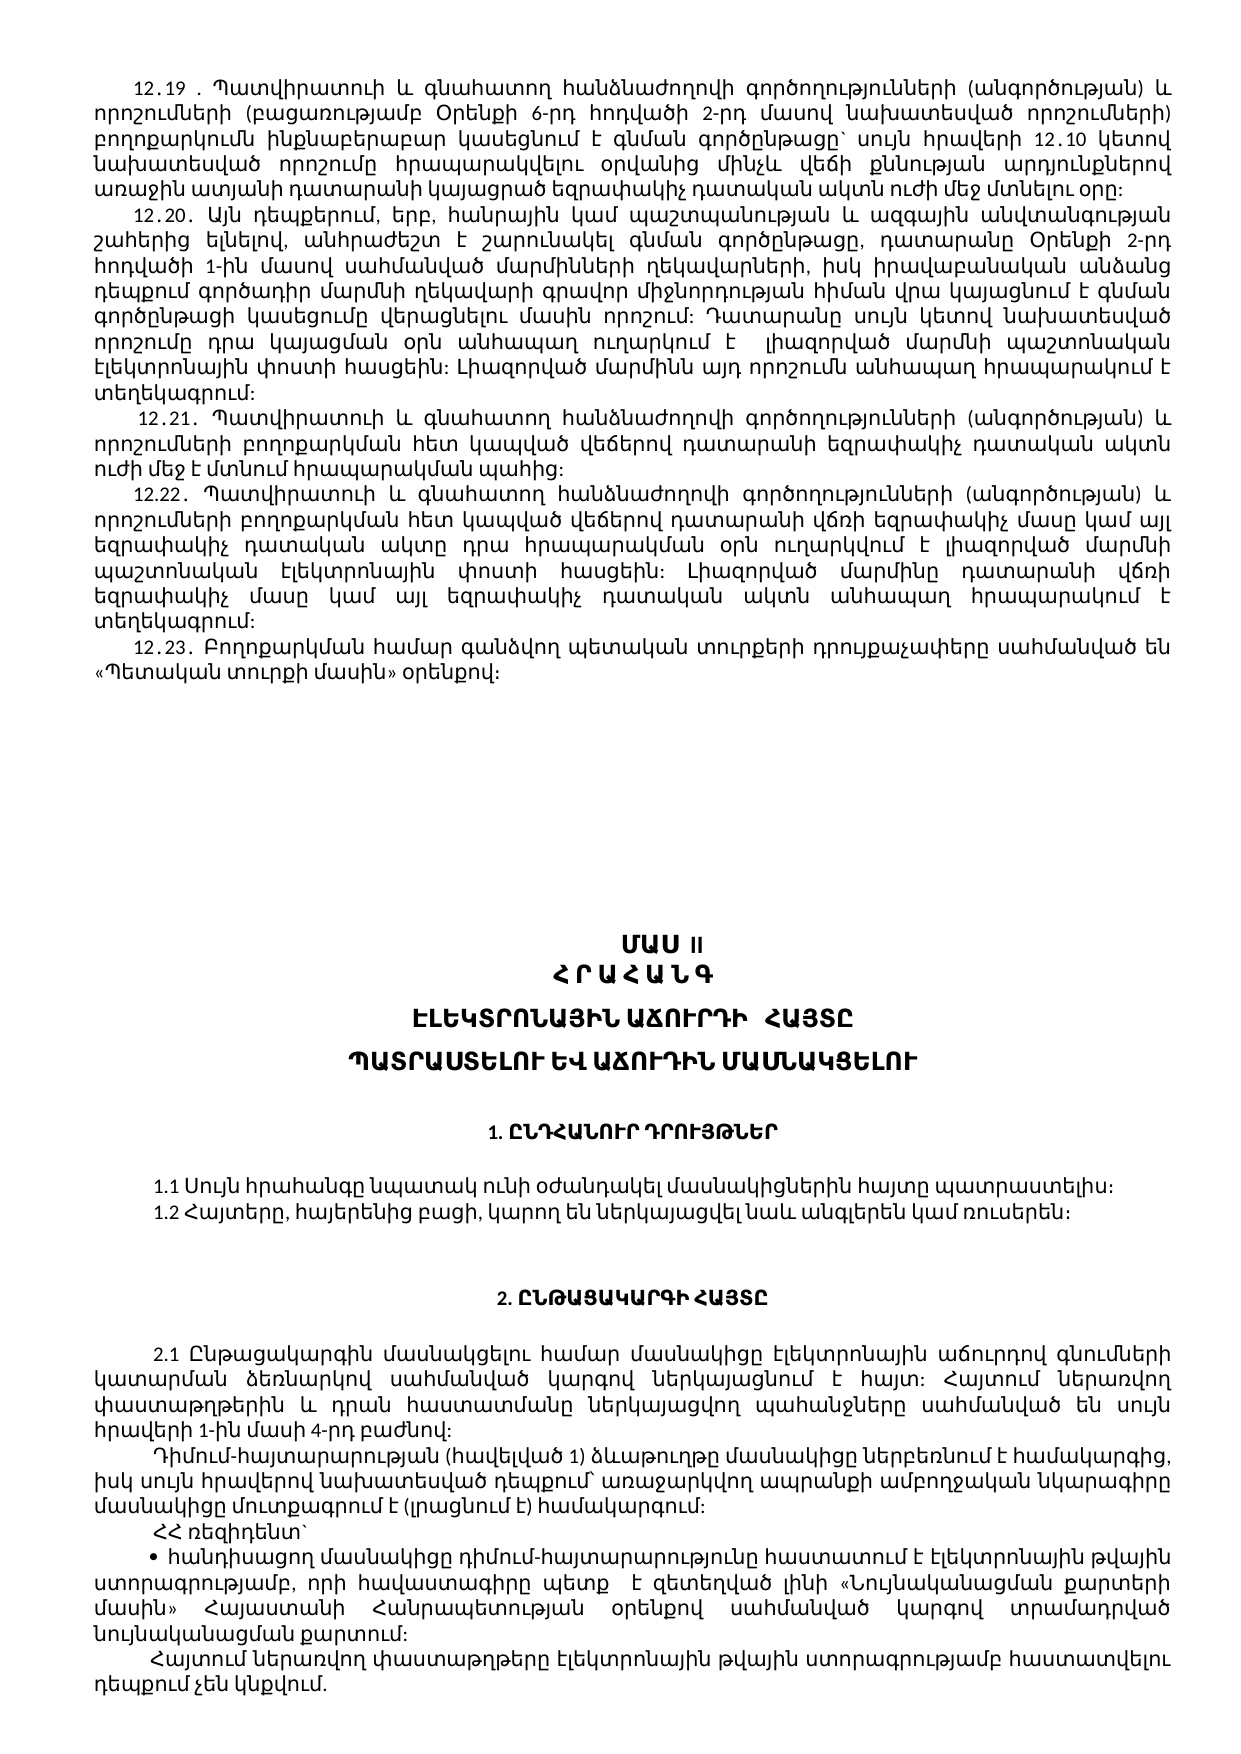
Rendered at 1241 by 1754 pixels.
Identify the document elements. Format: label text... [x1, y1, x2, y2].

text ՄԱՍ II [94, 929, 1171, 960]
text 1. ԸՆԴՀԱՆՈՒՐ ԴՐՈՒՅԹՆԵՐ [94, 1119, 1171, 1145]
text Դիմում-հայտարարության (հավելված 1) ձևաթուղթը մասնակիցը ներբեռնում է համակարգից, իսկ սույն հրավերով նախատեսված դեպքում՝ առաջարկվող ապրանքի ամբողջական նկարագիրը մասնակիցը մուտքագրում է (լրացնում է) համակարգում: [94, 1443, 1171, 1519]
text ԷԼԵԿՏՐՈՆԱՅԻՆ ԱՃՈՒՐԴԻ ՀԱՅՏԸ [94, 1003, 1172, 1033]
text ՊԱՏՐԱՍՏԵԼՈՒ ԵՎ ԱՃՈՒԴԻՆ ՄԱՍՆԱԿՑԵԼՈՒ [94, 1046, 1172, 1076]
text 2. ԸՆԹԱՑԱԿԱՐԳԻ ՀԱՅՏԸ [94, 1285, 1171, 1311]
text 1.1 Սույն հրահանգը նպատակ ունի օժանդակել մասնակիցներին հայտը պատրաստելիս։ [94, 1173, 1171, 1199]
text 12․21․ Պատվիրատուի և գնահատող հանձնաժողովի գործողությունների (անգործության) և որոշումների բողոքարկման հետ կապված վեճերով դատարանի եզրափակիչ դատական ակտն ուժի մեջ է մտնում հրապարակման պահից: [94, 405, 1171, 482]
text 12․19 . Պատվիրատուի և գնահատող հանձնաժողովի գործողությունների (անգործության) և որոշումների (բացառությամբ Օրենքի 6-րդ հոդվածի 2-րդ մասով նախատեսված որոշումների) բողոքարկումն ինքնաբերաբար կասեցնում է գնման գործընթացը` սույն հրավերի 12․10 կետով նախատեսված որոշումը հրապարակվելու օրվանից մինչև վեճի քննության արդյունքներով առաջին ատյանի դատարանի կայացրած եզրափակիչ դատական ակտն ուժի մեջ մտնելու օրը: [94, 75, 1171, 202]
text Հայտում ներառվող փաստաթղթերը էլեկտրոնային թվային ստորագրությամբ հաստատվելու դեպքում չեն կնքվում. [94, 1646, 1171, 1697]
text ՀՀ ռեզիդենտ` [94, 1519, 1171, 1544]
list հանդիսացող մասնակիցը դիմում-հայտարարությունը հաստատում է էլեկտրոնային թվային ստորագրությամբ, որի հավաստագիրը պետք է զետեղված լինի «Նույնականացման քարտերի մասին» Հայաստանի Հանրապետության օրենքով սահմանված կարգով տրամադրված նույնականացման քարտում: [94, 1544, 1171, 1646]
text 12․23․ Բողոքարկման համար գանձվող պետական տուրքերի դրույքաչափերը սահմանված են «Պետական տուրքի մասին» օրենքով։ [94, 634, 1171, 685]
text 1.2 Հայտերը, հայերենից բացի, կարող են ներկայացվել նաև անգլերեն կամ ռուսերեն։ [94, 1199, 1171, 1224]
text 12.22․ Պատվիրատուի և գնահատող հանձնաժողովի գործողությունների (անգործության) և որոշումների բողոքարկման հետ կապված վեճերով դատարանի վճռի եզրափակիչ մասը կամ այլ եզրափակիչ դատական ակտը դրա հրապարակման օրն ուղարկվում է լիազորված մարմնի պաշտոնական էլեկտրոնային փոստի հասցեին: Լիազորված մարմինը դատարանի վճռի եզրափակիչ մասը կամ այլ եզրափակիչ դատական ակտն անհապաղ հրապարակում է տեղեկագրում: [94, 482, 1171, 634]
text Հ Ր Ա Հ Ա Ն Գ [94, 960, 1172, 990]
text 2.1 Ընթացակարգին մասնակցելու համար մասնակիցը էլեկտրոնային աճուրդով գնումների կատարման ձեռնարկով սահմանված կարգով ներկայացնում է հայտ: Հայտում ներառվող փաստաթղթերին և դրան հաստատմանը ներկայացվող պահանջները սահմանված են սույն հրավերի 1-ին մասի 4-րդ բաժնով: [94, 1341, 1171, 1443]
text 12․20․ Այն դեպքերում, երբ, հանրային կամ պաշտպանության և ազգային անվտանգության շահերից ելնելով, անհրաժեշտ է շարունակել գնման գործընթացը, դատարանը Օրենքի 2-րդ հոդվածի 1-ին մասով սահմանված մարմինների ղեկավարների, իսկ իրավաբանական անձանց դեպքում գործադիր մարմնի ղեկավարի գրավոր միջնորդության հիման վրա կայացնում է գնման գործընթացի կասեցումը վերացնելու մասին որոշում: Դատարանը սույն կետով նախատեսված որոշումը դրա կայացման օրն անհապաղ ուղարկում է լիազորված մարմնի պաշտոնական էլեկտրոնային փոստի հասցեին: Լիազորված մարմինն այդ որոշումն անհապաղ հրապարակում է տեղեկագրում: [94, 202, 1171, 405]
